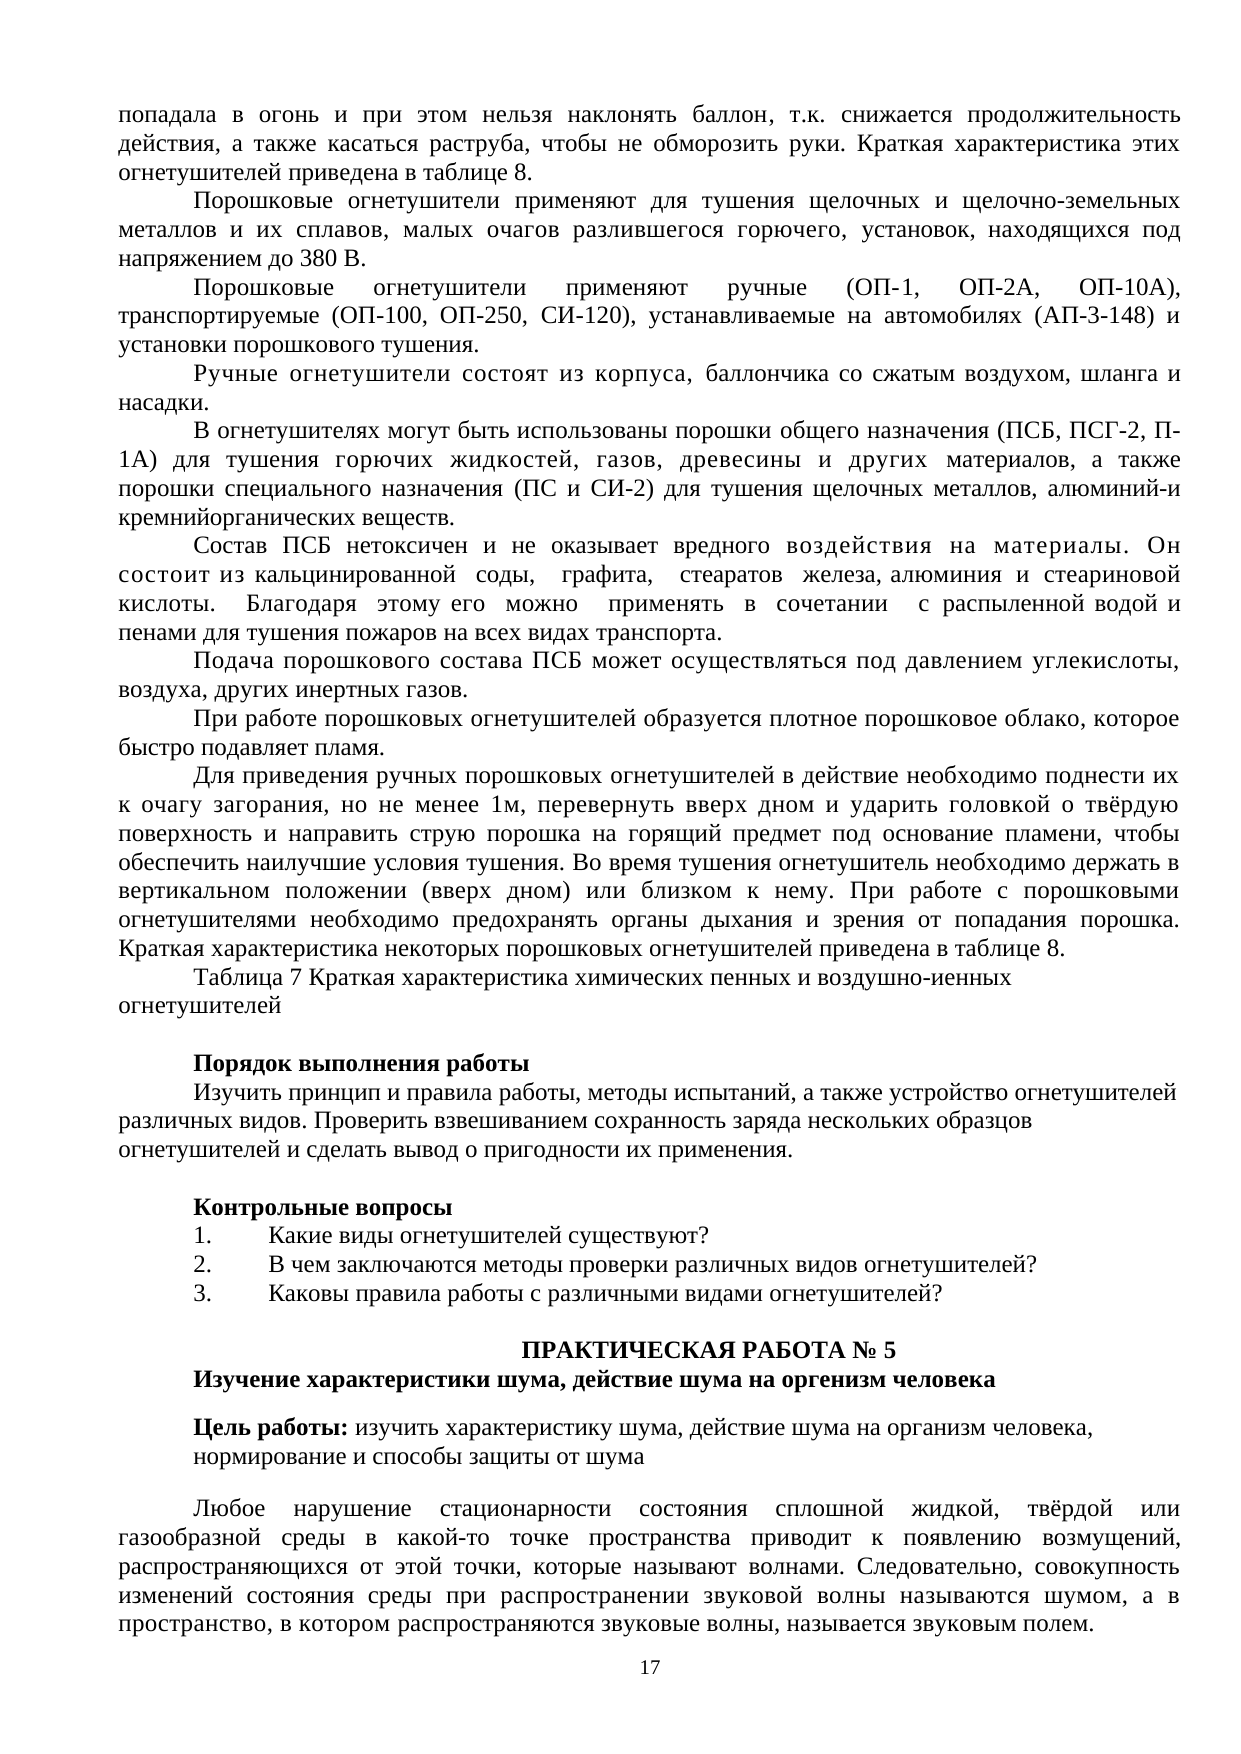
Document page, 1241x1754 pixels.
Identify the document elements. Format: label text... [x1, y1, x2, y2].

list В чем заключаются методы проверки различных видов огнетушителей? [118, 1249, 1181, 1278]
text Любое нарушение стационарности состояния сплошной жидкой, твёрдой или газообразной среды в какой-то точке пространства приводит к появлению возмущений, распространяющихся от этой точки, которые называют волнами. Следовательно, совокупность изменений состояния среды при распространении звуковой волны называются шумом, а в пространство, в котором распространяются звуковые волны, называется звуковым полем. [118, 1493, 1181, 1637]
text Таблица 7 Краткая характеристика химических пенных и воздушно-иенных огнетушителей [118, 962, 1181, 1019]
list Какие виды огнетушителей существуют? [118, 1220, 1181, 1249]
text Порядок выполнения работы [118, 1048, 1181, 1077]
text При работе порошковых огнетушителей образуется плотное порошковое облако, которое быстро подавляет пламя. [118, 703, 1181, 760]
text Порошковые огнетушители применяют для тушения щелочных и щелочно-земельных металлов и их сплавов, малых очагов разлившегося горючего, установок, находящихся под напряжением до 380 В. [118, 185, 1181, 272]
list Каковы правила работы с различными видами огнетушителей? [118, 1278, 1181, 1307]
text нормирование и способы защиты от шума [118, 1441, 1240, 1469]
text Цель работы: изучить характеристику шума, действие шума на организм человека, [118, 1412, 1240, 1441]
text Контрольные вопросы [118, 1192, 1181, 1220]
text Порошковые огнетушители применяют ручные (ОП-1, ОП-2А, ОП-10А), транспортируемые (ОП-100, ОП-250, СИ-120), устанавливаемые на автомобилях (АП-3-148) и установки порошкового тушения. [118, 272, 1181, 358]
text В огнетушителях могут быть использованы порошки общего назначения (ПСБ, ПСГ-2, П-1А) для тушения горючих жидкостей, газов, древесины и других материалов, а также порошки специального назначения (ПС и СИ-2) для тушения щелочных металлов, алюминий-и кремнийорганических веществ. [118, 415, 1181, 530]
text Изучение характеристики шума, действие шума на оргенизм человека [118, 1364, 1240, 1393]
text Состав ПСБ нетоксичен и не оказывает вредного воздействия на материалы. Он состоит из кальцинированной соды, графита, стеаратов железа, алюминия и стеариновой кислоты. Благодаря этому его можно применять в сочетании с распыленной водой и пенами для тушения пожаров на всех видах транспорта. [118, 530, 1181, 645]
text Для приведения ручных порошковых огнетушителей в действие необходимо поднести их к очагу загорания, но не менее 1м, перевернуть вверх дном и ударить головкой о твёрдую поверхность и направить струю порошка на горящий предмет под основание пламени, чтобы обеспечить наилучшие условия тушения. Во время тушения огнетушитель необходимо держать в вертикальном положении (вверх дном) или близком к нему. При работе с порошковыми огнетушителями необходимо предохранять органы дыхания и зрения от попадания порошка. Краткая характеристика некоторых порошковых огнетушителей приведена в таблице 8. [118, 760, 1181, 962]
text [118, 99, 1181, 185]
text Изучить принцип и правила работы, методы испытаний, а также устройство огнетушителей различных видов. Проверить взвешиванием сохранность заряда нескольких образцов огнетушителей и сделать вывод о пригодности их применения. [118, 1077, 1181, 1163]
subtitle ПРАКТИЧЕСКАЯ РАБОТА № 5 [118, 1335, 1240, 1364]
text Ручные огнетушители состоят из корпуса, баллончика со сжатым воздухом, шланга и насадки. [118, 358, 1181, 415]
text Подача порошкового состава ПСБ может осуществляться под давлением углекислоты, воздуха, других инертных газов. [118, 645, 1181, 703]
